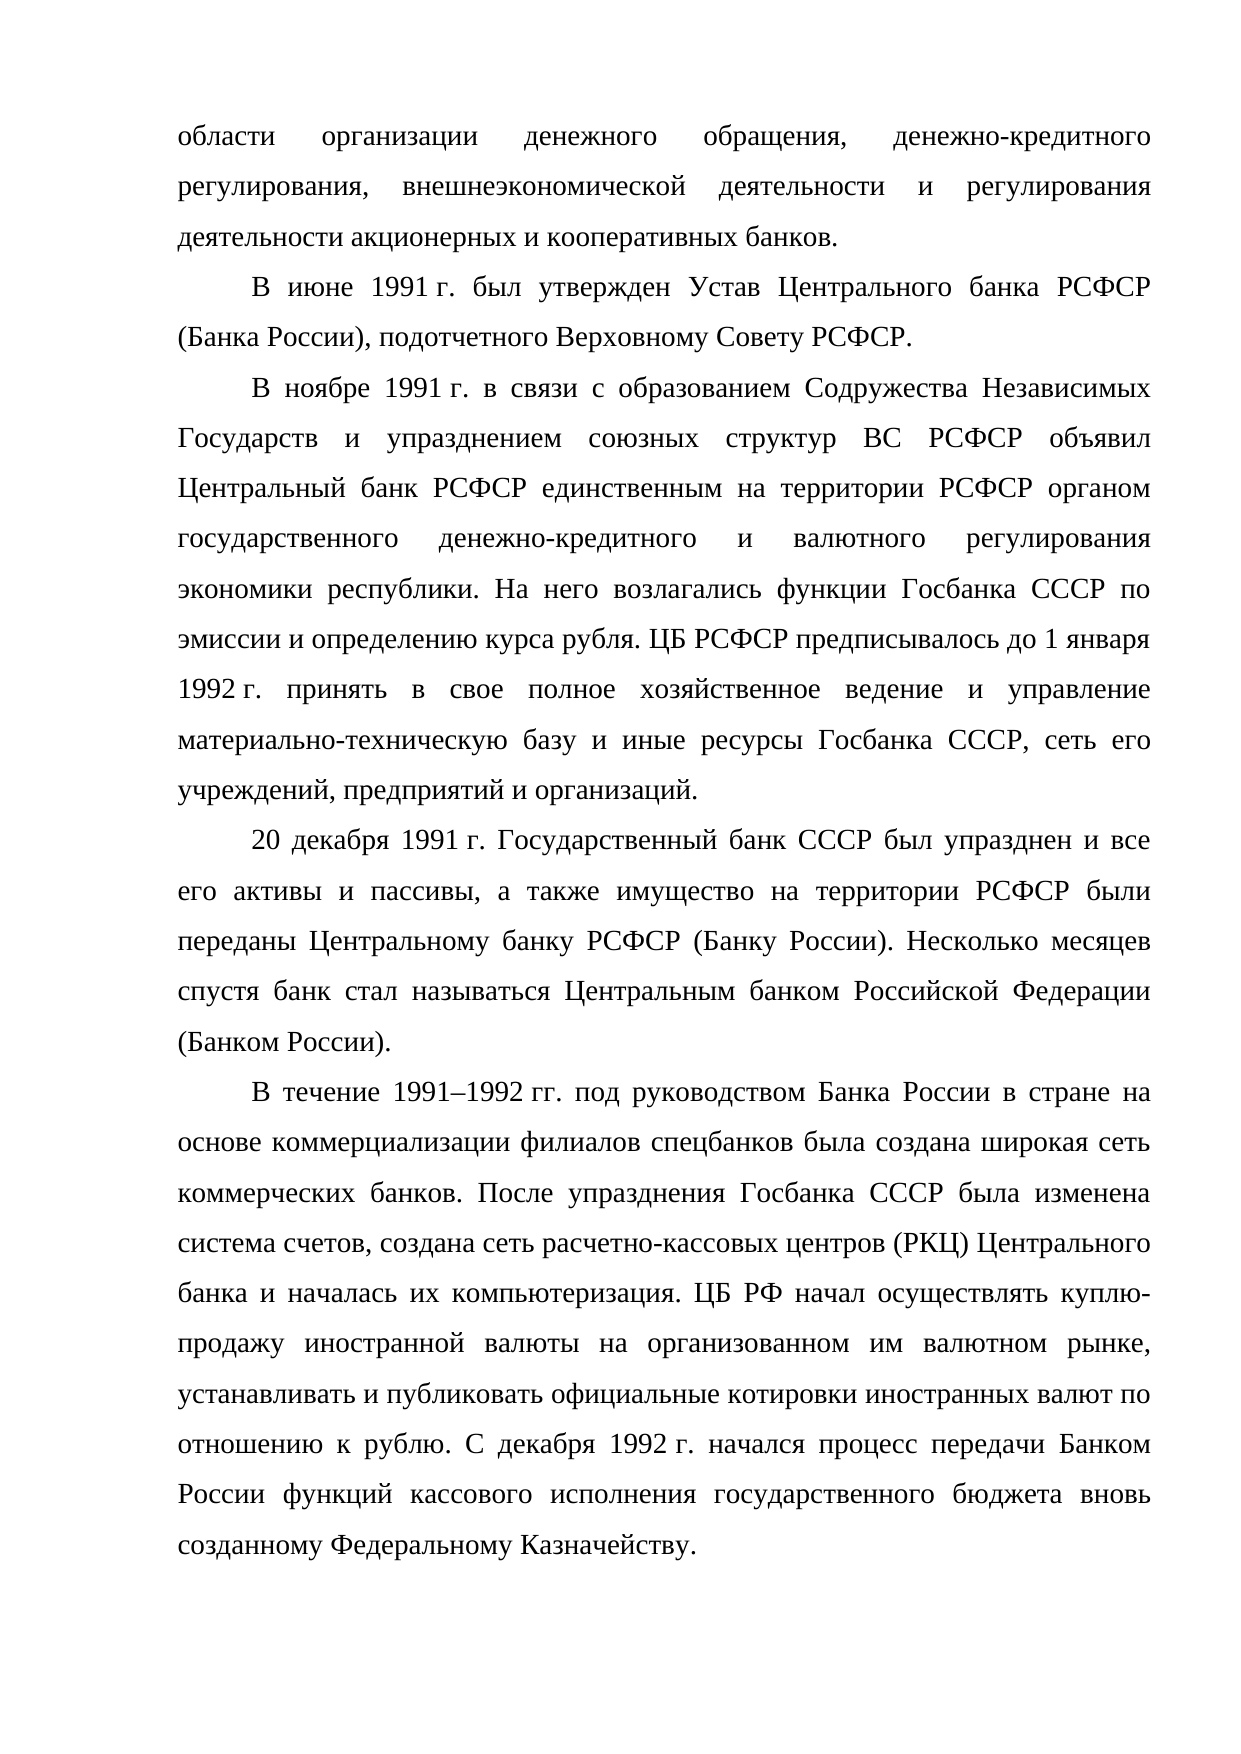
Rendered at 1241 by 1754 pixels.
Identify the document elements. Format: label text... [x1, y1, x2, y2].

text В течение 1991–1992 гг. под руководством Банка России в стране на основе коммерциализации филиалов спецбанков была создана широкая сеть коммерческих банков. После упразднения Госбанка СССР была изменена система счетов, создана сеть расчетно-кассовых центров (РКЦ) Центрального банка и началась их компьютеризация. ЦБ РФ начал осуществлять куплю-продажу иностранной валюты на организованном им валютном рынке, устанавливать и публиковать официальные котировки иностранных валют по отношению к рублю. С декабря 1992 г. начался процесс передачи Банком России функций кассового исполнения государственного бюджета вновь созданному Федеральному Казначейству. [177, 1074, 1152, 1560]
text В июне 1991 г. был утвержден Устав Центрального банка РСФСР (Банка России), подотчетного Верховному Совету РСФСР. [177, 269, 1152, 353]
text 20 декабря 1991 г. Государственный банк СССР был упразднен и все его активы и пассивы, а также имущество на территории РСФСР были переданы Центральному банку РСФСР (Банку России). Несколько месяцев спустя банк стал называться Центральным банком Российской Федерации (Банком России). [177, 822, 1152, 1057]
text В ноябре 1991 г. в связи с образованием Содружества Независимых Государств и упразднением союзных структур ВС РСФСР объявил Центральный банк РСФСР единственным на территории РСФСР органом государственного денежно-кредитного и валютного регулирования экономики республики. На него возлагались функции Госбанка СССР по эмиссии и определению курса рубля. ЦБ РСФСР предписывалось до 1 января 1992 г. принять в свое полное хозяйственное ведение и управление материально-техническую базу и иные ресурсы Госбанка СССР, сеть его учреждений, предприятий и организаций. [177, 370, 1152, 806]
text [177, 118, 1152, 252]
